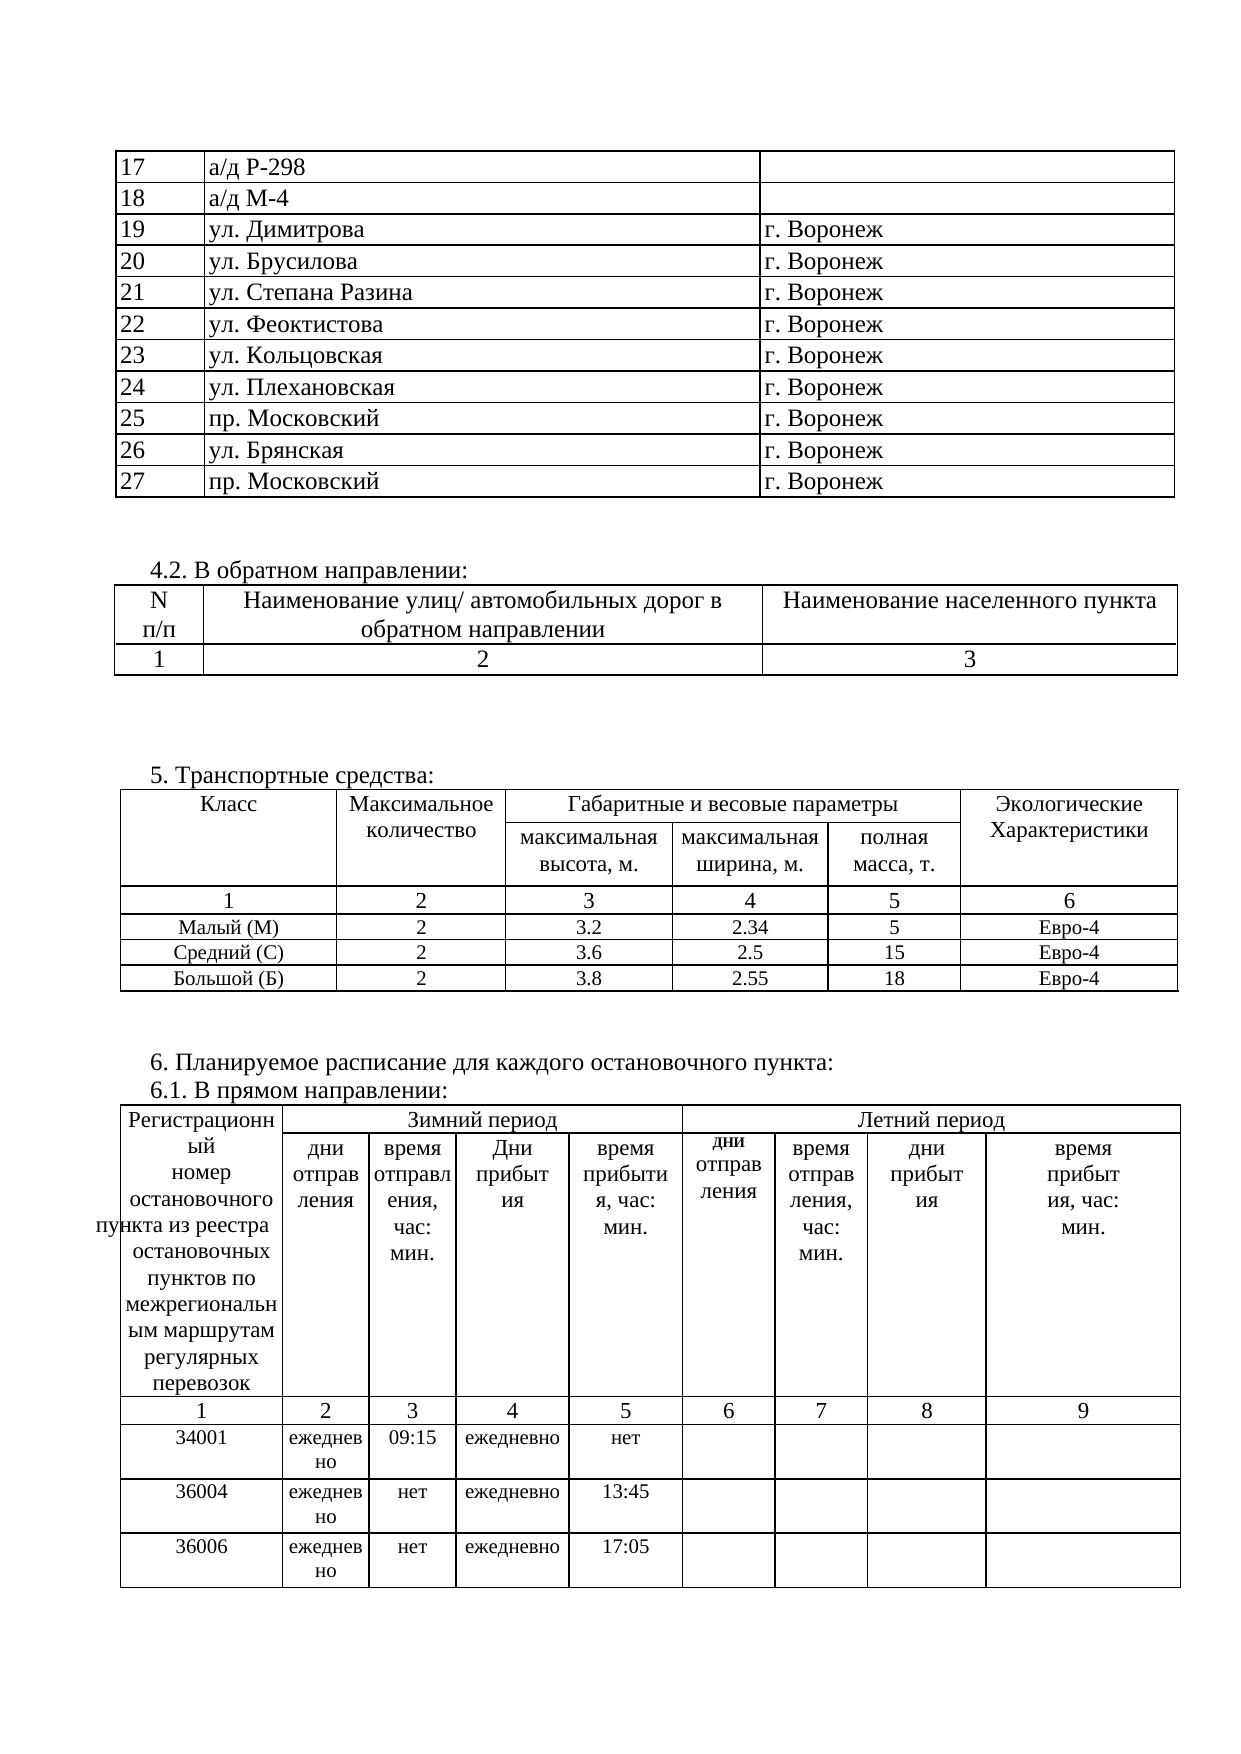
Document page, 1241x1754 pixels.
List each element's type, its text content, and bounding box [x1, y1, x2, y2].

table_cell нет [370, 1480, 455, 1532]
table_cell 1 [115, 644, 203, 674]
table_cell ежедневно [457, 1425, 568, 1478]
table_cell [683, 1534, 774, 1587]
text 5. Транспортные средства: [150, 760, 1090, 788]
table_cell 3.2 [506, 915, 672, 939]
table_cell 2.5 [673, 940, 827, 964]
table_cell ежедневно [283, 1480, 368, 1532]
table_cell [776, 1425, 867, 1478]
table_cell [987, 1425, 1180, 1478]
table_cell 27 [117, 466, 204, 496]
table_cell 3 [370, 1397, 455, 1423]
table_cell Большой (Б) [121, 966, 336, 990]
table_cell максимальная высота, м. [506, 823, 672, 885]
table_header Класс [121, 790, 336, 885]
table_cell 3 [763, 643, 1177, 674]
table_cell г. Воронеж [761, 372, 1174, 402]
table_cell 6 [961, 887, 1177, 913]
table_cell 15 [829, 940, 960, 964]
table_cell 2 [337, 940, 505, 964]
table_cell г. Воронеж [761, 466, 1174, 496]
table_cell время прибыти я, час: мин. [570, 1134, 682, 1396]
table_cell 3.6 [506, 940, 672, 964]
table_cell 1 [121, 1397, 282, 1423]
table_header Максимальное количество [337, 790, 505, 885]
table_cell 13:45 [570, 1480, 682, 1532]
table_cell а/д М-4 [205, 183, 759, 213]
table_header Габаритные и весовые параметры [506, 790, 960, 822]
table_cell 2 [337, 915, 505, 939]
table_cell 3 [506, 887, 672, 913]
table_cell время прибыт ия, час: мин. [987, 1134, 1180, 1396]
table_cell [987, 1480, 1180, 1532]
table_cell 5 [829, 887, 960, 913]
table_cell 9 [987, 1397, 1180, 1423]
table_header Летний период [683, 1106, 1180, 1132]
table_cell 2 [283, 1397, 368, 1423]
table_cell г. Воронеж [761, 340, 1174, 370]
table_cell 5 [570, 1397, 682, 1423]
table_cell г. Воронеж [761, 403, 1174, 433]
table_cell ежедневно [283, 1534, 368, 1587]
table_cell дни прибыт ия [868, 1134, 985, 1396]
table_cell Евро-4 [961, 915, 1177, 939]
table_header Наименование населенного пункта [763, 586, 1177, 643]
table_cell Малый (М) [121, 915, 336, 939]
table_cell г. Воронеж [761, 435, 1174, 464]
table_cell 2 [204, 645, 762, 674]
table_cell 36004 [121, 1480, 282, 1532]
table_cell г. Воронеж [761, 309, 1174, 339]
table_cell полная масса, т. [829, 823, 960, 885]
table_cell ул. Брусилова [205, 246, 759, 276]
table_cell ежедневно [283, 1425, 368, 1478]
table_cell [987, 1534, 1180, 1587]
table_cell 34001 [121, 1425, 282, 1478]
table_cell [868, 1534, 985, 1587]
table_cell г. Воронеж [761, 277, 1174, 307]
table_cell 17:05 [570, 1534, 682, 1587]
table_header Экологические Характеристики [961, 790, 1177, 885]
table_cell 20 [117, 246, 204, 276]
table_cell 24 [117, 372, 204, 402]
text 4.2. В обратном направлении: [150, 555, 1090, 584]
table_cell [761, 183, 1174, 213]
table_cell ежедневно [457, 1480, 568, 1532]
table_cell Евро-4 [961, 966, 1177, 990]
table_cell 6 [683, 1397, 774, 1423]
table_cell 26 [117, 435, 204, 464]
table_cell 17 [117, 152, 204, 181]
table_cell 19 [117, 215, 204, 244]
table_cell пр. Московский [205, 403, 759, 433]
table_cell 4 [457, 1397, 568, 1423]
table_cell 22 [117, 309, 204, 339]
table_cell 25 [117, 403, 204, 433]
table_cell 2 [337, 966, 505, 990]
table_cell пр. Московский [205, 466, 759, 496]
table_cell [868, 1480, 985, 1532]
table_cell г. Воронеж [761, 215, 1174, 244]
table_cell 23 [117, 340, 204, 370]
table_header Зимний период [283, 1106, 682, 1132]
table_cell ул. Плехановская [205, 372, 759, 402]
table_cell нет [370, 1534, 455, 1587]
table_cell 18 [117, 183, 204, 213]
table_cell 2.55 [673, 966, 827, 990]
table_cell время отправ ления, час: мин. [776, 1134, 867, 1396]
table_cell 36006 [121, 1534, 282, 1587]
table_cell ул. Димитрова [205, 215, 759, 244]
table_cell 1 [121, 887, 336, 913]
table_cell [683, 1425, 774, 1478]
table_header Наименование улиц/ автомобильных дорог в обратном направлении [204, 586, 762, 643]
text 6. Планируемое расписание для каждого остановочного пункта: [150, 1047, 1090, 1075]
table_cell [776, 1534, 867, 1587]
text 6.1. В прямом направлении: [150, 1075, 1090, 1104]
table_cell Евро-4 [961, 940, 1177, 964]
table_cell 3.8 [506, 966, 672, 990]
table_cell [868, 1425, 985, 1478]
table_cell [683, 1480, 774, 1532]
table_header N п/п [115, 586, 203, 643]
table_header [121, 1106, 282, 1396]
table_cell максимальная ширина, м. [673, 823, 827, 885]
table_cell 2 [337, 887, 505, 913]
table_cell 5 [829, 915, 960, 939]
table_cell 8 [868, 1397, 985, 1423]
table_cell [776, 1480, 867, 1532]
table_cell 7 [776, 1397, 867, 1423]
table_cell ул. Феоктистова [205, 309, 759, 339]
table_cell нет [570, 1425, 682, 1478]
table_cell 21 [117, 277, 204, 307]
table_cell ул. Брянская [205, 435, 759, 464]
table_cell Дни прибыт ия [457, 1134, 568, 1396]
table_cell г. Воронеж [761, 246, 1174, 276]
table_cell ул. Степана Разина [205, 277, 759, 307]
table_cell 4 [673, 887, 827, 913]
table_cell 09:15 [370, 1425, 455, 1478]
table_cell дни отправ ления [283, 1134, 368, 1396]
table_cell 2.34 [673, 915, 827, 939]
table_cell ежедневно [457, 1534, 568, 1587]
table_cell время отправл ения, час: мин. [370, 1134, 455, 1396]
table_cell ул. Кольцовская [205, 340, 759, 370]
table_cell а/д Р-298 [205, 152, 759, 181]
table_cell 18 [829, 966, 960, 990]
table_cell ДНИ отправ ления [683, 1134, 774, 1396]
table_cell Средний (С) [121, 940, 336, 964]
table_cell [761, 152, 1174, 181]
